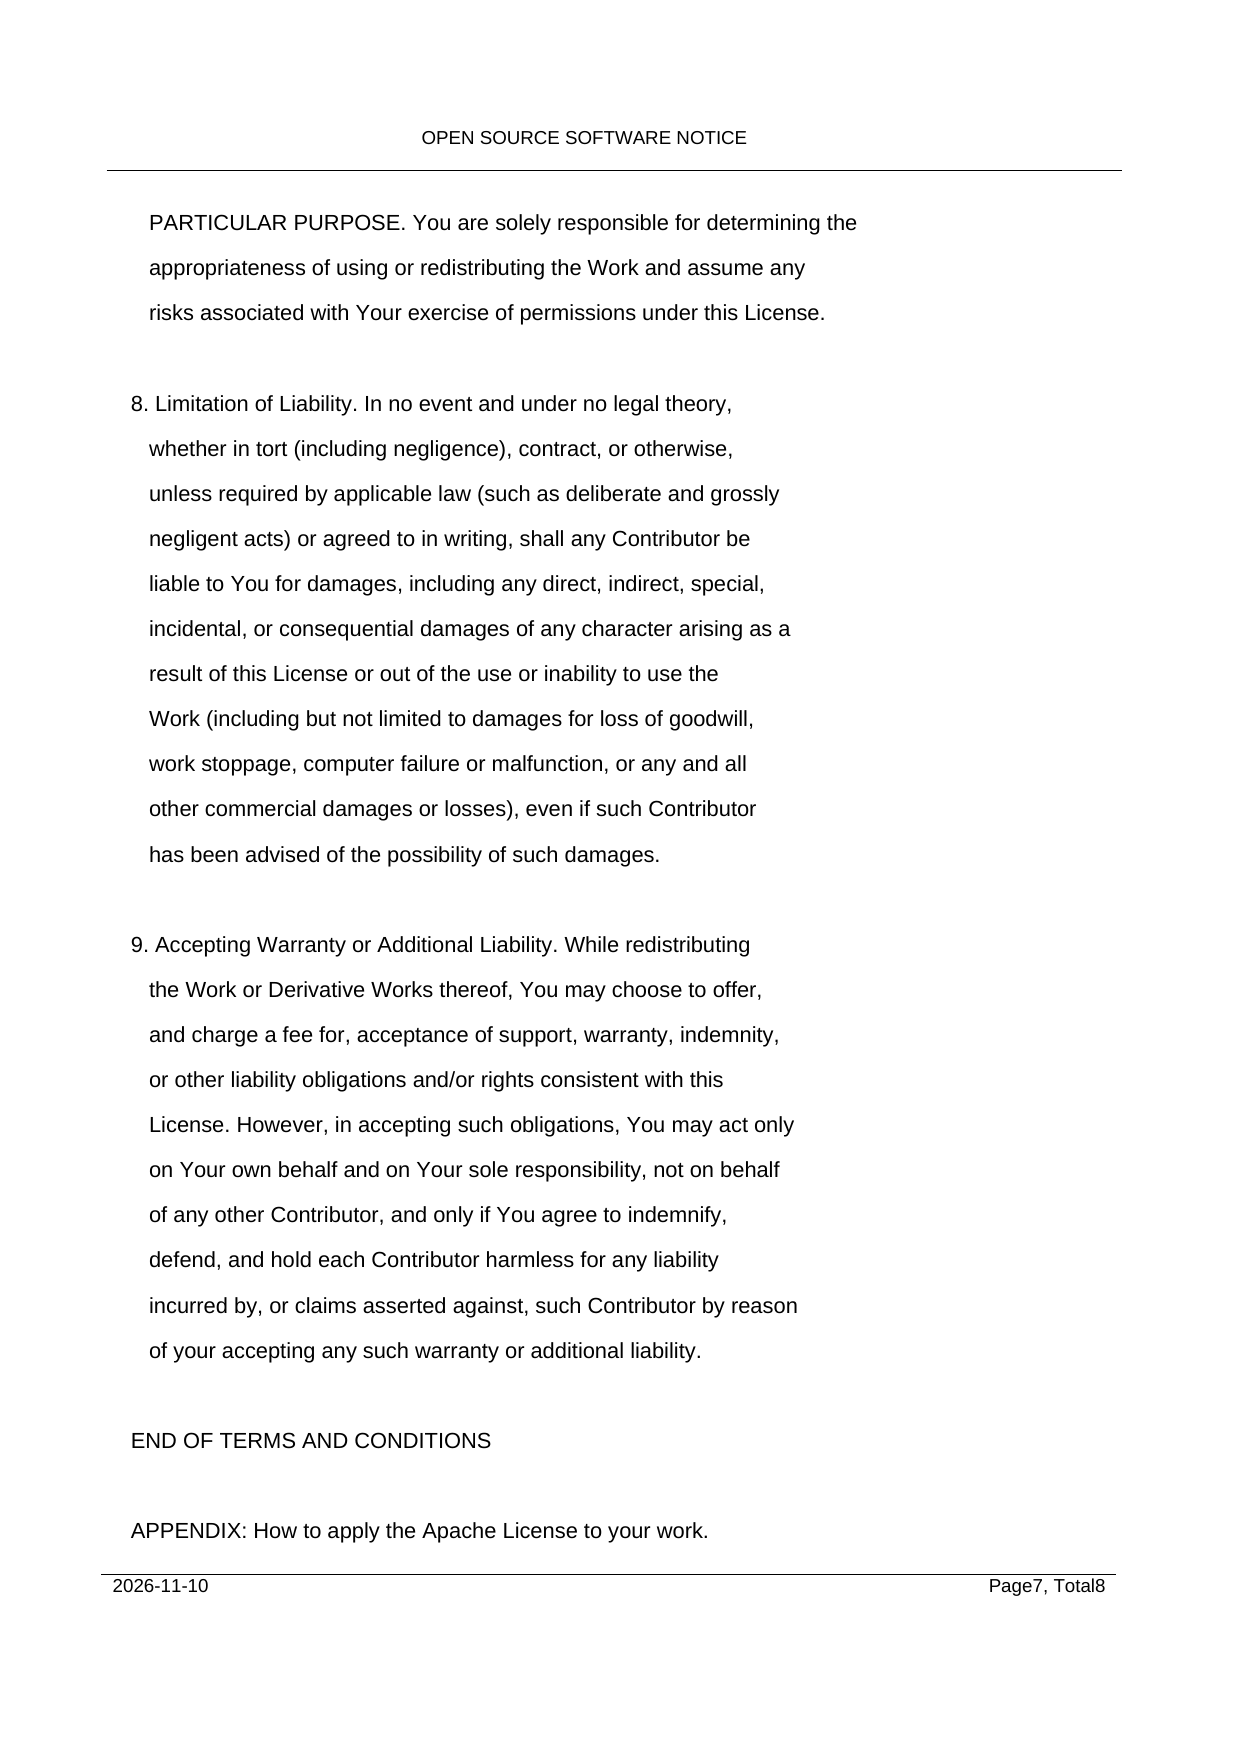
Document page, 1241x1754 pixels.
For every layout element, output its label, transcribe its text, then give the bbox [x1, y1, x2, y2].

text result of this License or out of the use or inability to use the [112, 657, 1128, 690]
text appropriateness of using or redistributing the Work and assume any [112, 251, 1128, 284]
text work stoppage, computer failure or malfunction, or any and all [112, 748, 1128, 780]
text unless required by applicable law (such as deliberate and grossly [112, 477, 1128, 509]
text 8. Limitation of Liability. In no event and under no legal theory, [112, 387, 1128, 419]
text APPENDIX: How to apply the Apache License to your work. [112, 1514, 1128, 1547]
text of your accepting any such warranty or additional liability. [112, 1334, 1128, 1366]
text PARTICULAR PURPOSE. You are solely responsible for determining the [112, 206, 1128, 239]
text risks associated with Your exercise of permissions under this License. [112, 297, 1128, 329]
text incurred by, or claims asserted against, such Contributor by reason [112, 1289, 1128, 1321]
text has been advised of the possibility of such damages. [112, 838, 1128, 870]
text incidental, or consequential damages of any character arising as a [112, 612, 1128, 645]
text liable to You for damages, including any direct, indirect, special, [112, 567, 1128, 600]
text END OF TERMS AND CONDITIONS [112, 1424, 1128, 1457]
text the Work or Derivative Works thereof, You may choose to offer, [112, 973, 1128, 1006]
text or other liability obligations and/or rights consistent with this [112, 1063, 1128, 1096]
text on Your own behalf and on Your sole responsibility, not on behalf [112, 1153, 1128, 1186]
text of any other Contributor, and only if You agree to indemnify, [112, 1199, 1128, 1231]
text 9. Accepting Warranty or Additional Liability. While redistributing [112, 928, 1128, 961]
text and charge a fee for, acceptance of support, warranty, indemnity, [112, 1018, 1128, 1051]
text License. However, in accepting such obligations, You may act only [112, 1108, 1128, 1141]
text Work (including but not limited to damages for loss of goodwill, [112, 702, 1128, 735]
text whether in tort (including negligence), contract, or otherwise, [112, 432, 1128, 464]
text negligent acts) or agreed to in writing, shall any Contributor be [112, 522, 1128, 554]
text defend, and hold each Contributor harmless for any liability [112, 1244, 1128, 1276]
text other commercial damages or losses), even if such Contributor [112, 793, 1128, 825]
